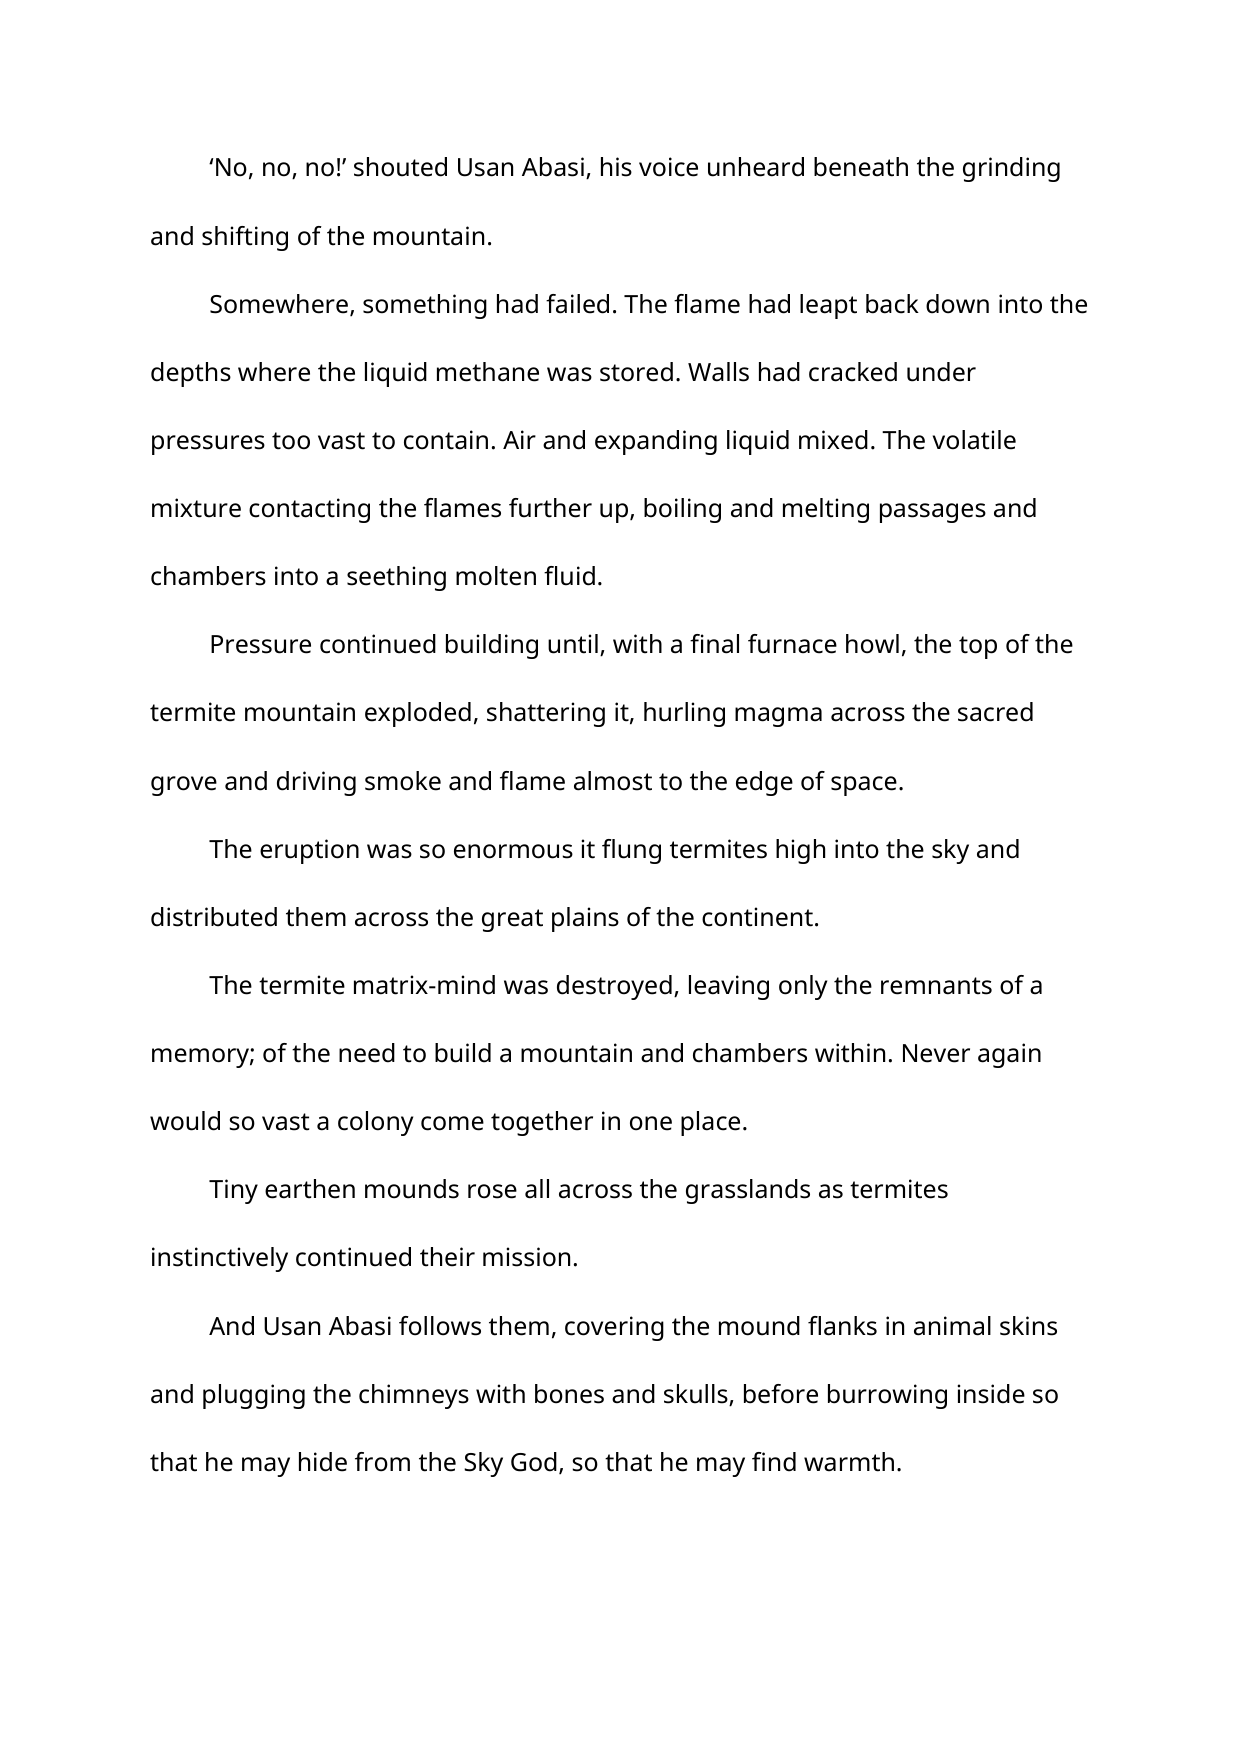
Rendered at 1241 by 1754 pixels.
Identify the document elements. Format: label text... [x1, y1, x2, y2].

text The termite matrix-mind was destroyed, leaving only the remnants of a memory; of the need to build a mountain and chambers within. Never again would so vast a colony come together in one place. [150, 967, 1090, 1138]
text ‘No, no, no!’ shouted Usan Abasi, his voice unheard beneath the grinding and shifting of the mountain. [150, 150, 1090, 252]
text Pressure continued building until, with a final furnace howl, the top of the termite mountain exploded, shattering it, hurling magma across the sacred grove and driving smoke and flame almost to the edge of space. [150, 627, 1090, 797]
text And Usan Abasi follows them, covering the mound flanks in animal skins and plugging the chimneys with bones and skulls, before burrowing inside so that he may hide from the Sky God, so that he may find warmth. [150, 1308, 1090, 1478]
text The eruption was so enormous it flung termites high into the sky and distributed them across the great plains of the continent. [150, 831, 1090, 933]
text Tiny earthen mounds rose all across the grasslands as termites instinctively continued their mission. [150, 1172, 1090, 1274]
text Somewhere, something had failed. The flame had leapt back down into the depths where the liquid methane was stored. Walls had cracked under pressures too vast to contain. Air and expanding liquid mixed. The volatile mixture contacting the flames further up, boiling and melting passages and chambers into a seething molten fluid. [150, 286, 1090, 593]
